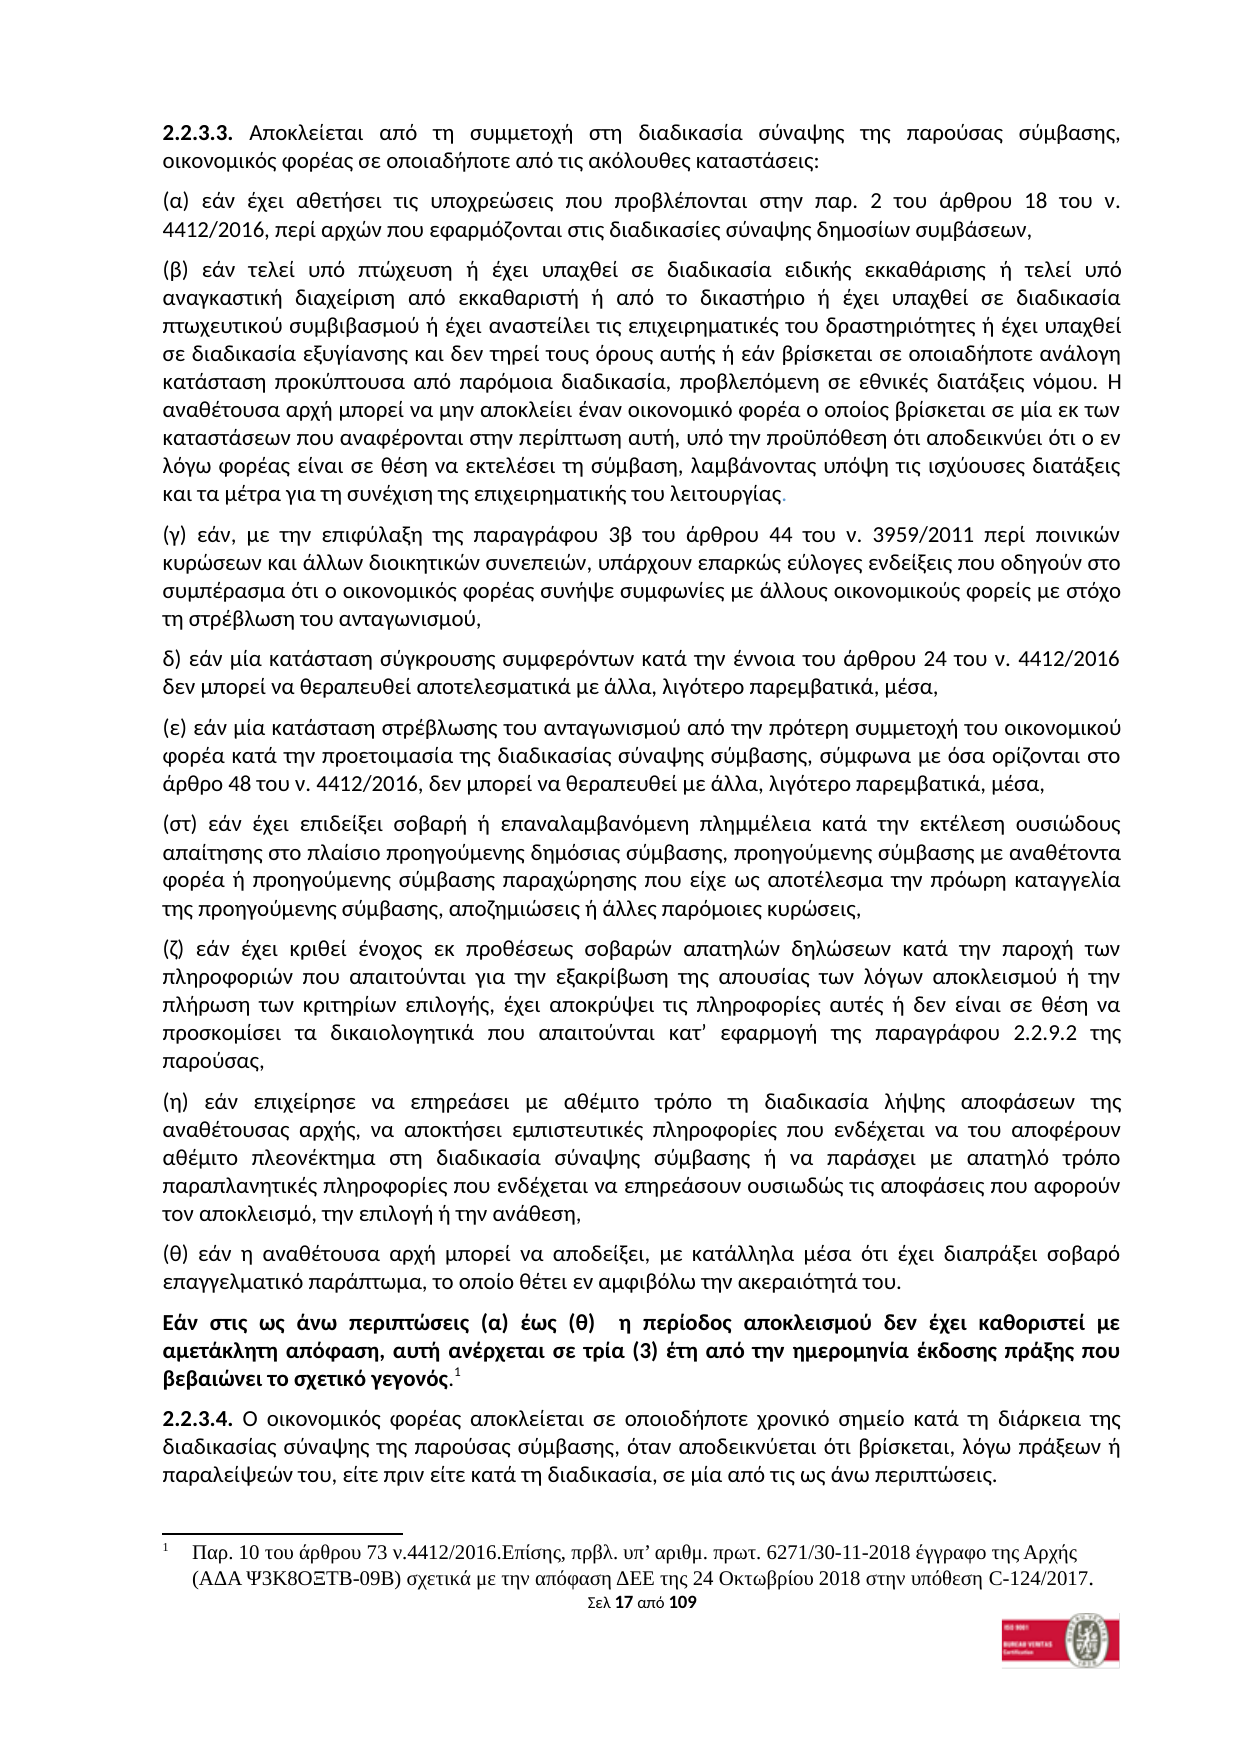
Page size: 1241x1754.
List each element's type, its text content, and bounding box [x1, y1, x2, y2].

text (στ) εάν έχει επιδείξει σοβαρή ή επαναλαμβανόμενη πλημμέλεια κατά την εκτέλεση ουσιώδους απαίτησης στο πλαίσιο προηγούμενης δημόσιας σύμβασης, προηγούμενης σύμβασης με αναθέτοντα φορέα ή προηγούμενης σύμβασης παραχώρησης που είχε ως αποτέλεσμα την πρόωρη καταγγελία της προηγούμενης σύμβασης, αποζημιώσεις ή άλλες παρόμοιες κυρώσεις, [162, 809, 1122, 922]
text (β) εάν τελεί υπό πτώχευση ή έχει υπαχθεί σε διαδικασία ειδικής εκκαθάρισης ή τελεί υπό αναγκαστική διαχείριση από εκκαθαριστή ή από το δικαστήριο ή έχει υπαχθεί σε διαδικασία πτωχευτικού συμβιβασμού ή έχει αναστείλει τις επιχειρηματικές του δραστηριότητες ή έχει υπαχθεί σε διαδικασία εξυγίανσης και δεν τηρεί τους όρους αυτής ή εάν βρίσκεται σε οποιαδήποτε ανάλογη κατάσταση προκύπτουσα από παρόμοια διαδικασία, προβλεπόμενη σε εθνικές διατάξεις νόμου. Η αναθέτουσα αρχή μπορεί να μην αποκλείει έναν οικονομικό φορέα ο οποίος βρίσκεται σε μία εκ των καταστάσεων που αναφέρονται στην περίπτωση αυτή, υπό την προϋπόθεση ότι αποδεικνύει ότι ο εν λόγω φορέας είναι σε θέση να εκτελέσει τη σύμβαση, λαμβάνοντας υπόψη τις ισχύουσες διατάξεις και τα μέτρα για τη συνέχιση της επιχειρηματικής του λειτουργίας. [162, 255, 1122, 507]
text 2.2.3.3. Αποκλείεται από τη συμμετοχή στη διαδικασία σύναψης της παρούσας σύμβασης, οικονομικός φορέας σε οποιαδήποτε από τις ακόλουθες καταστάσεις: [162, 118, 1122, 174]
text Εάν στις ως άνω περιπτώσεις (α) έως (θ) η περίοδος αποκλεισμού δεν έχει καθοριστεί με αμετάκλητη απόφαση, αυτή ανέρχεται σε τρία (3) έτη από την ημερομηνία έκδοσης πράξης που βεβαιώνει το σχετικό γεγονός. [162, 1308, 1122, 1392]
text (γ) εάν, με την επιφύλαξη της παραγράφου 3β του άρθρου 44 του ν. 3959/2011 περί ποινικών κυρώσεων και άλλων διοικητικών συνεπειών, υπάρχουν επαρκώς εύλογες ενδείξεις που οδηγούν στο συμπέρασμα ότι ο οικονομικός φορέας συνήψε συμφωνίες με άλλους οικονομικούς φορείς με στόχο τη στρέβλωση του ανταγωνισμού, [162, 520, 1122, 632]
text (ζ) εάν έχει κριθεί ένοχος εκ προθέσεως σοβαρών απατηλών δηλώσεων κατά την παροχή των πληροφοριών που απαιτούνται για την εξακρίβωση της απουσίας των λόγων αποκλεισμού ή την πλήρωση των κριτηρίων επιλογής, έχει αποκρύψει τις πληροφορίες αυτές ή δεν είναι σε θέση να προσκομίσει τα δικαιολογητικά που απαιτούνται κατ’ εφαρμογή της παραγράφου 2.2.9.2 της παρούσας, [162, 934, 1122, 1074]
text (θ) εάν η αναθέτουσα αρχή μπορεί να αποδείξει, με κατάλληλα μέσα ότι έχει διαπράξει σοβαρό επαγγελματικό παράπτωμα, το οποίο θέτει εν αμφιβόλω την ακεραιότητά του. [162, 1239, 1122, 1295]
text δ) εάν μία κατάσταση σύγκρουσης συμφερόντων κατά την έννοια του άρθρου 24 του ν. 4412/2016 δεν μπορεί να θεραπευθεί αποτελεσματικά με άλλα, λιγότερο παρεμβατικά, μέσα, [162, 644, 1122, 701]
text 2.2.3.4. Ο οικονομικός φορέας αποκλείεται σε οποιοδήποτε χρονικό σημείο κατά τη διάρκεια της διαδικασίας σύναψης της παρούσας σύμβασης, όταν αποδεικνύεται ότι βρίσκεται, λόγω πράξεων ή παραλείψεών του, είτε πριν είτε κατά τη διαδικασία, σε μία από τις ως άνω περιπτώσεις. [162, 1404, 1122, 1488]
picture [1001, 1613, 1123, 1670]
text (ε) εάν μία κατάσταση στρέβλωσης του ανταγωνισμού από την πρότερη συμμετοχή του οικονομικού φορέα κατά την προετοιμασία της διαδικασίας σύναψης σύμβασης, σύμφωνα με όσα ορίζονται στο άρθρο 48 του ν. 4412/2016, δεν μπορεί να θεραπευθεί με άλλα, λιγότερο παρεμβατικά, μέσα, [162, 713, 1122, 797]
text (α) εάν έχει αθετήσει τις υποχρεώσεις που προβλέπονται στην παρ. 2 του άρθρου 18 του ν. 4412/2016, περί αρχών που εφαρμόζονται στις διαδικασίες σύναψης δημοσίων συμβάσεων, [162, 187, 1122, 243]
text (η) εάν επιχείρησε να επηρεάσει με αθέμιτο τρόπο τη διαδικασία λήψης αποφάσεων της αναθέτουσας αρχής, να αποκτήσει εμπιστευτικές πληροφορίες που ενδέχεται να του αποφέρουν αθέμιτο πλεονέκτημα στη διαδικασία σύναψης σύμβασης ή να παράσχει με απατηλό τρόπο παραπλανητικές πληροφορίες που ενδέχεται να επηρεάσουν ουσιωδώς τις αποφάσεις που αφορούν τον αποκλεισμό, την επιλογή ή την ανάθεση, [162, 1087, 1122, 1227]
